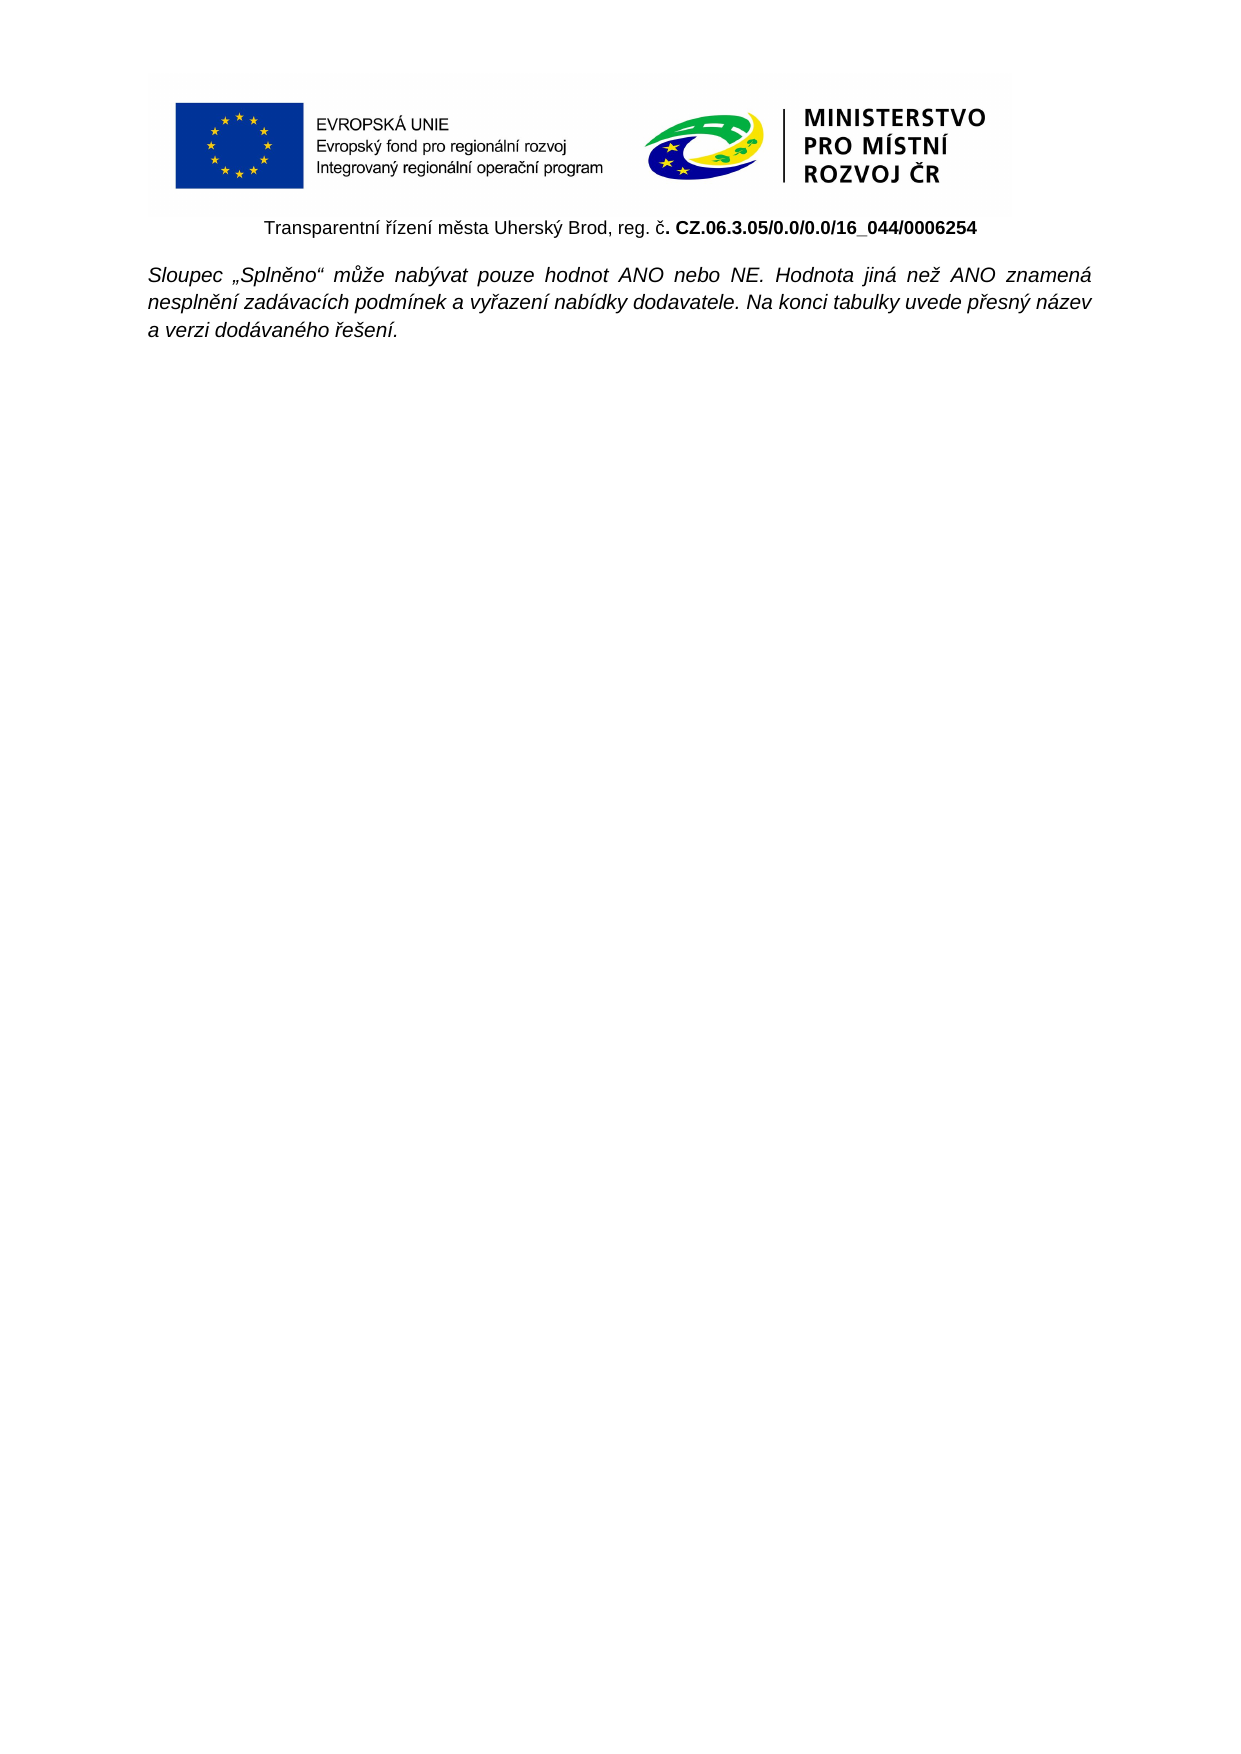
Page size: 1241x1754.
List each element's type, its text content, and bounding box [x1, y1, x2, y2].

text Sloupec „Splněno“ může nabývat pouze hodnot ANO nebo NE. Hodnota jiná než ANO znamená nesplnění zadávacích podmínek a vyřazení nabídky dodavatele. Na konci tabulky uvede přesný název a verzi dodávaného řešení. [148, 262, 1093, 341]
picture [147, 73, 1013, 217]
